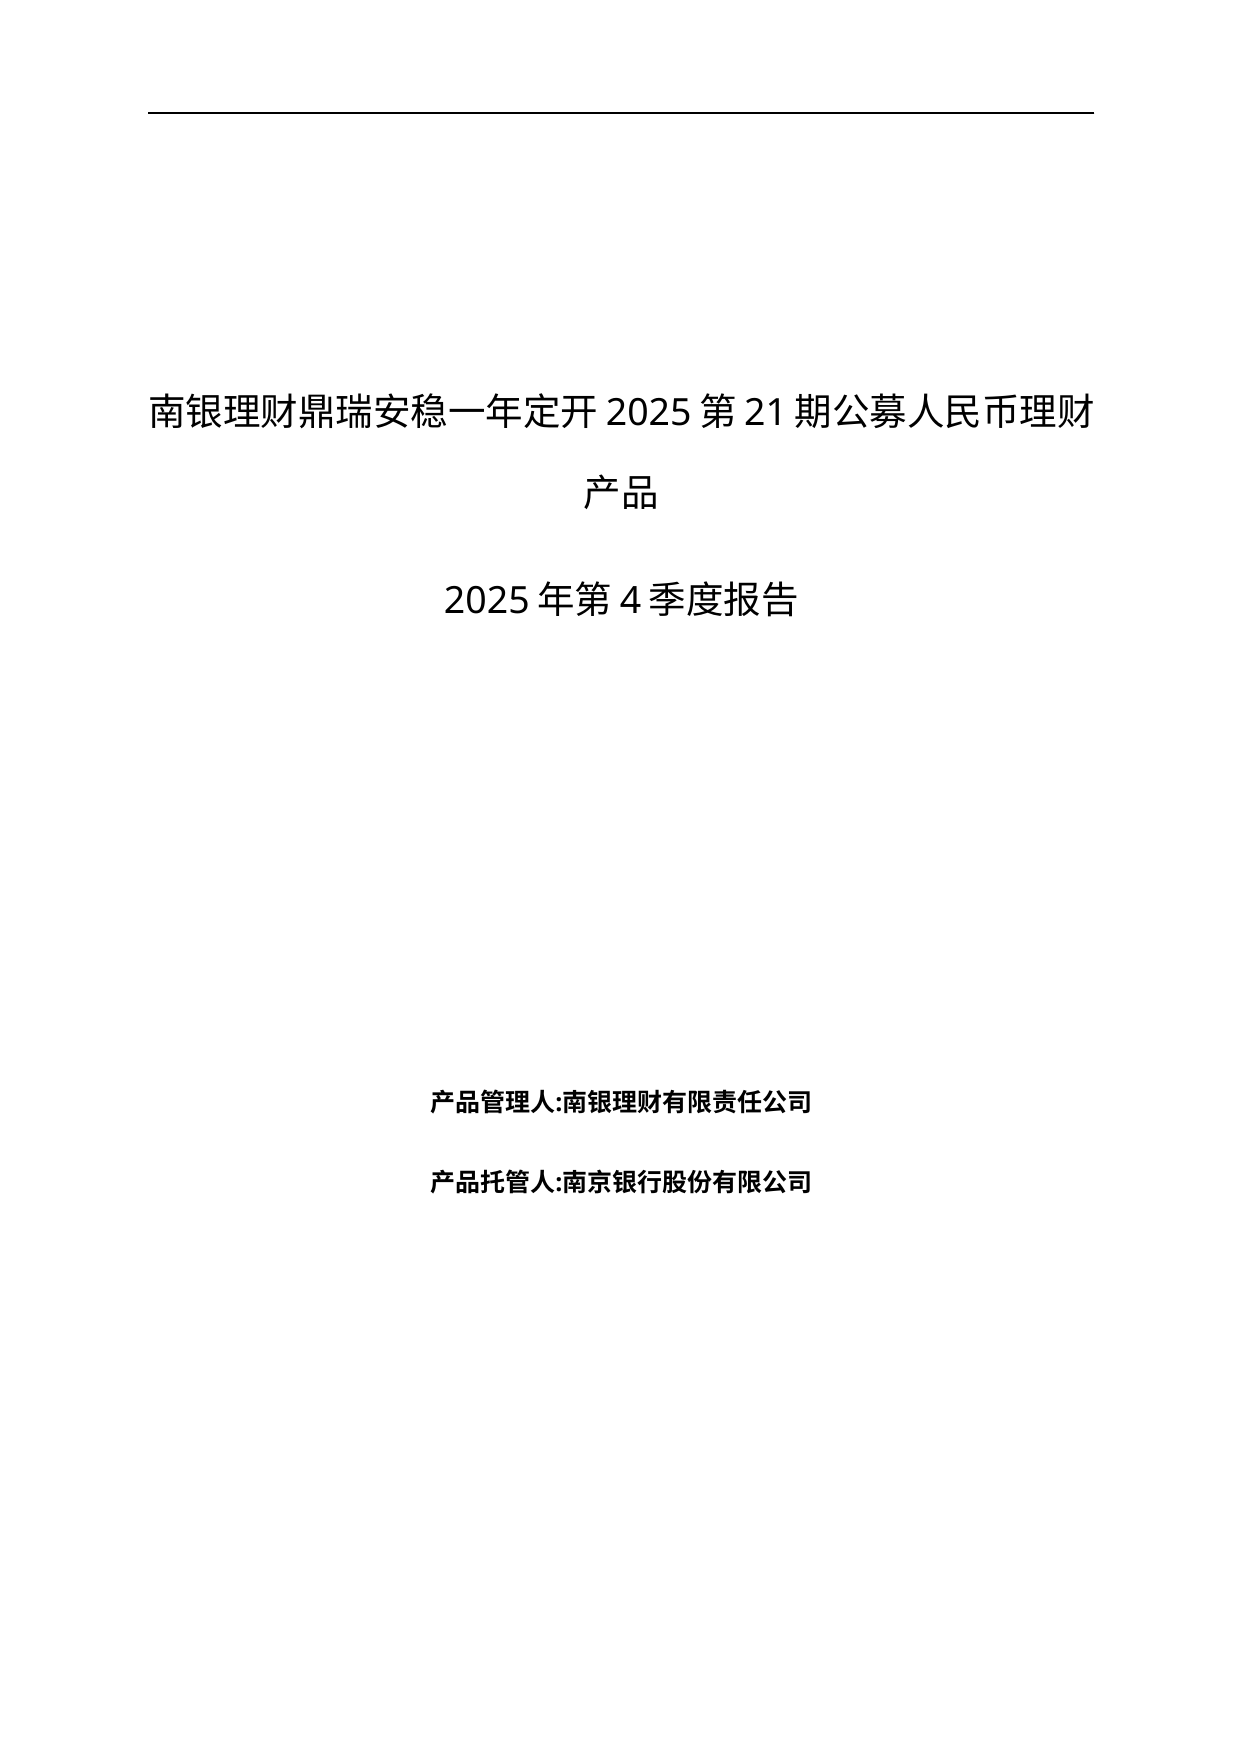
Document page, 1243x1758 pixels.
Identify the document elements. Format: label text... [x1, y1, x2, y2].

text 南银理财鼎瑞安稳一年定开2025第21期公募人民币理财产品 [148, 382, 1094, 518]
text 产品托管人:南京银行股份有限公司 [148, 1162, 1094, 1198]
text 2025年第4季度报告 [148, 570, 1094, 624]
text 产品管理人:南银理财有限责任公司 [148, 1083, 1094, 1119]
